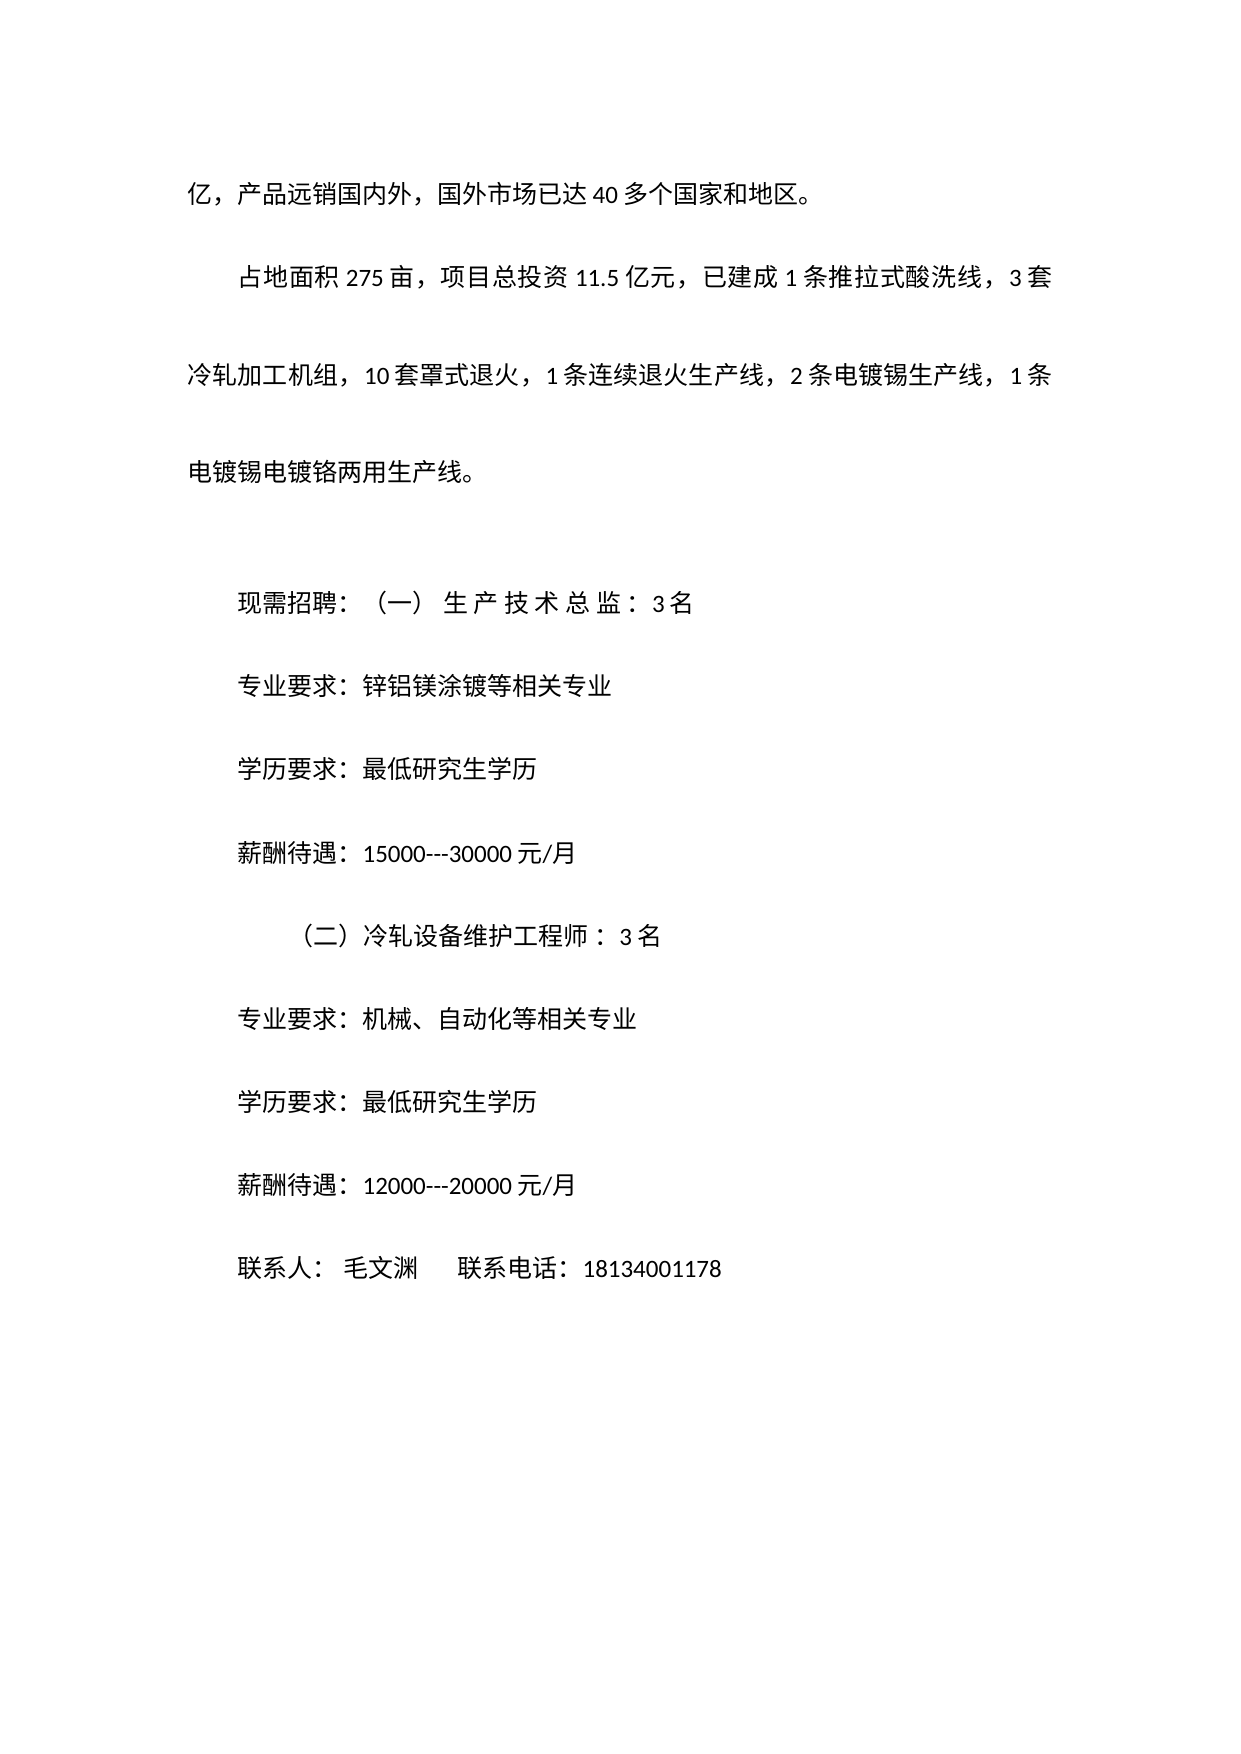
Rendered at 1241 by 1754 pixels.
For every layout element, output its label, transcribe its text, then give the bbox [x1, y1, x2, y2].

text 薪酬待遇：15000---30000元/月 [187, 819, 1053, 884]
text （二）冷轧设备维护工程师 ：3名 [187, 902, 1053, 967]
text 现需招聘：（一） 生 产 技 术 总 监 ：3名 [187, 569, 1053, 634]
text 专业要求：机械、自动化等相关专业 [187, 985, 1053, 1050]
text 薪酬待遇：12000---20000元/月 [187, 1151, 1053, 1216]
text 学历要求：最低研究生学历 [187, 736, 1053, 801]
text 占地面积275亩，项目总投资11.5亿元，已建成1条推拉式酸洗线，3套冷轧加工机组，10套罩式退火，1条连续退火生产线，2条电镀锡生产线，1条电镀锡电镀铬两用生产线。 [187, 243, 1053, 503]
text 学历要求：最低研究生学历 [187, 1068, 1053, 1133]
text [187, 160, 1053, 225]
text 联系人： 毛文渊 联系电话：18134001178 [187, 1234, 1053, 1299]
text 专业要求：锌铝镁涂镀等相关专业 [187, 652, 1053, 717]
